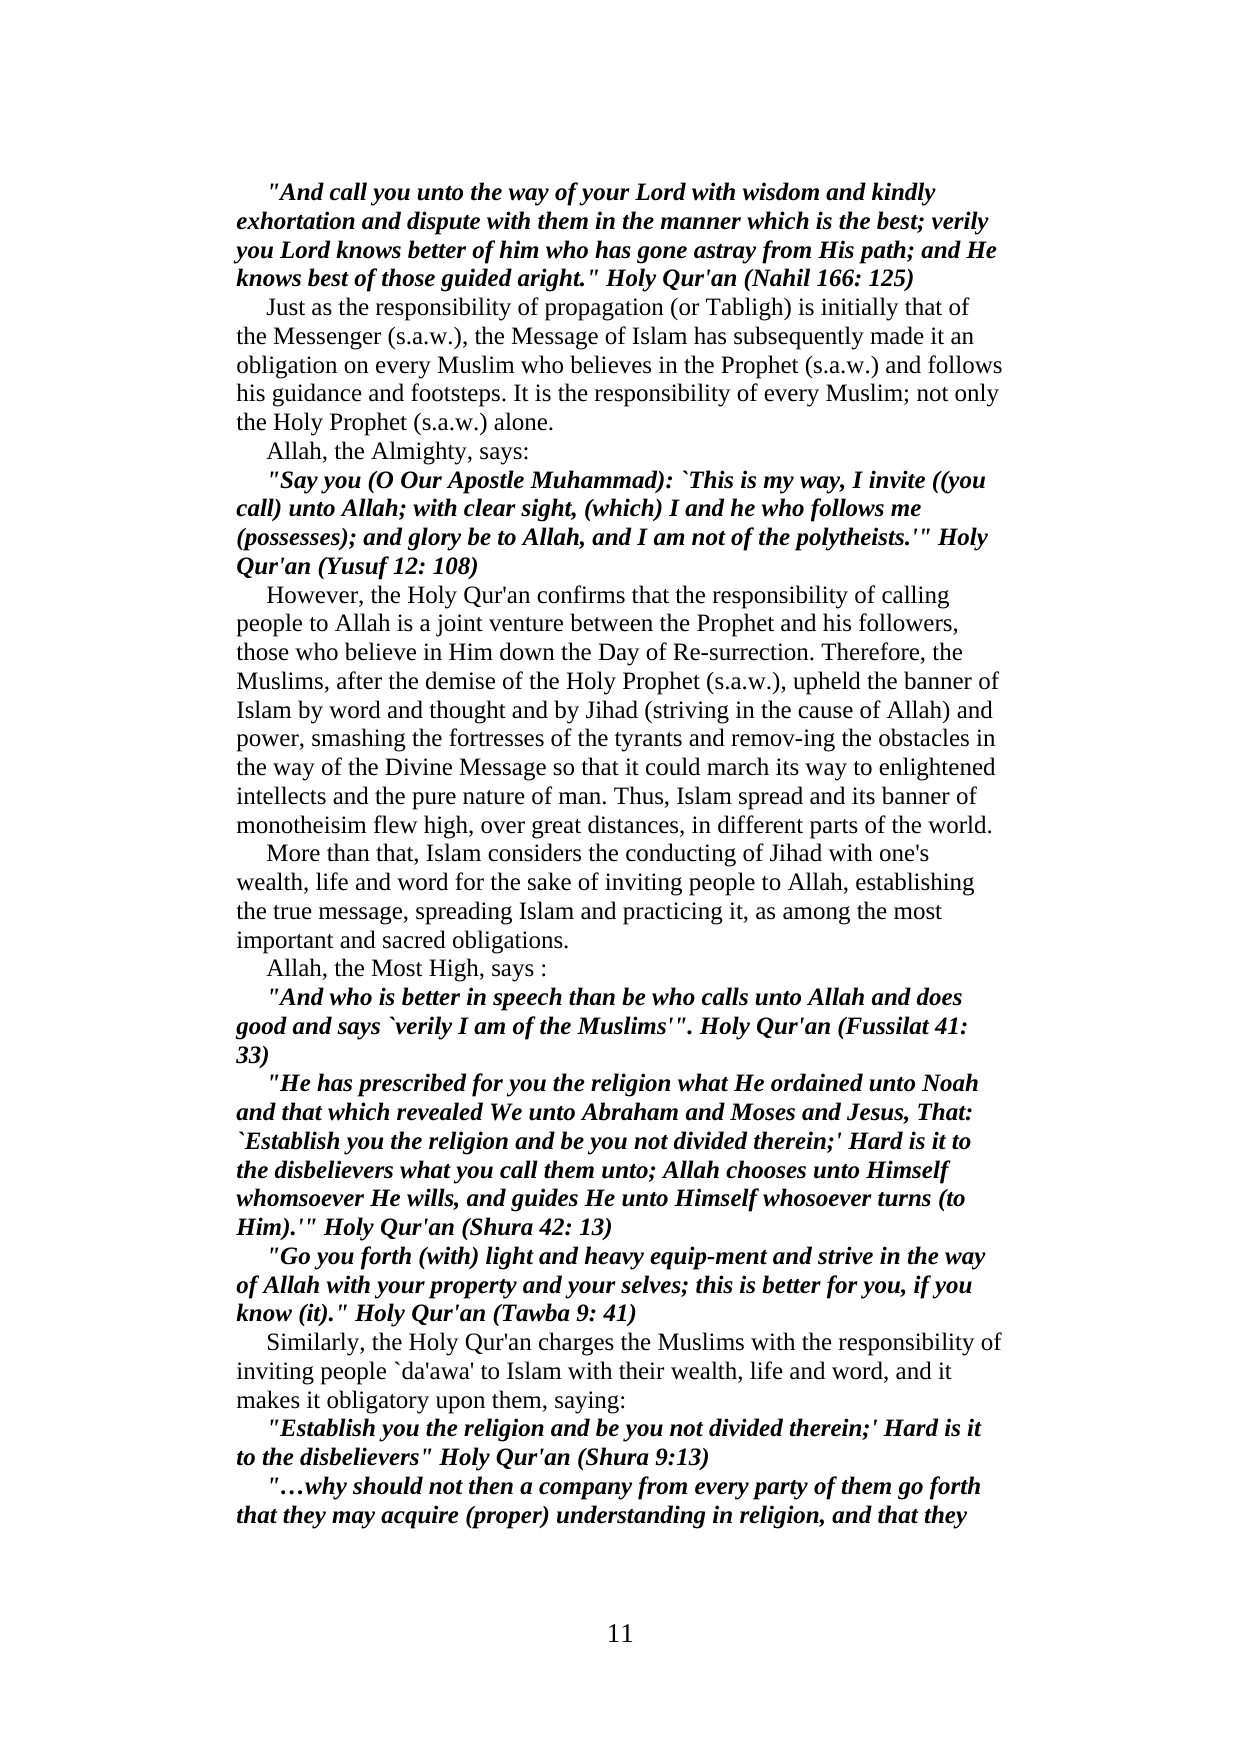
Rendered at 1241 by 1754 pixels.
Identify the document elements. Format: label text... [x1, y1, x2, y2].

text Just as the responsibility of propagation (or Tabligh) is initially that of the Messenger (s.a.w.), the Message of Islam has subsequently made it an obligation on every Muslim who believes in the Prophet (s.a.w.) and follows his guidance and footsteps. It is the responsibility of every Muslim; not only the Holy Prophet (s.a.w.) alone. [236, 292, 1004, 436]
text "He has prescribed for you the religion what He ordained unto Noah and that which revealed We unto Abraham and Moses and Jesus, That: `Establish you the religion and be you not divided therein;' Hard is it to the disbelievers what you call them unto; Allah chooses unto Himself whomsoever He wills, and guides He unto Himself whosoever turns (to Him).'" Holy Qur'an (Shura 42: 13) [236, 1068, 1004, 1241]
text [236, 1471, 1004, 1528]
text "Say you (O Our Apostle Muhammad): `This is my way, I invite ((you call) unto Allah; with clear sight, (which) I and he who follows me (possesses); and glory be to Allah, and I am not of the polytheists.'" Holy Qur'an (Yusuf 12: 108) [236, 465, 1004, 580]
text Similarly, the Holy Qur'an charges the Muslims with the responsibility of inviting people `da'awa' to Islam with their wealth, life and word, and it makes it obligatory upon them, saying: [236, 1327, 1004, 1413]
text "Establish you the religion and be you not divided therein;' Hard is it to the disbelievers" Holy Qur'an (Shura 9:13) [236, 1413, 1004, 1471]
text "And call you unto the way of your Lord with wisdom and kindly exhortation and dispute with them in the manner which is the best; verily you Lord knows better of him who has gone astray from His path; and He knows best of those guided aright." Holy Qur'an (Nahil 166: 125) [236, 177, 1004, 292]
text "Go you forth (with) light and heavy equip-ment and strive in the way of Allah with your property and your selves; this is better for you, if you know (it)." Holy Qur'an (Tawba 9: 41) [236, 1241, 1004, 1327]
text "And who is better in speech than be who calls unto Allah and does good and says `verily I am of the Muslims'". Holy Qur'an (Fussilat 41: 33) [236, 982, 1004, 1068]
text Allah, the Most High, says : [236, 953, 1004, 982]
text More than that, Islam considers the conducting of Jihad with one's wealth, life and word for the sake of inviting people to Allah, establishing the true message, spreading Islam and practicing it, as among the most important and sacred obligations. [236, 838, 1004, 953]
text However, the Holy Qur'an confirms that the responsibility of calling people to Allah is a joint venture between the Prophet and his followers, those who believe in Him down the Day of Re-surrection. Therefore, the Muslims, after the demise of the Holy Prophet (s.a.w.), upheld the banner of Islam by word and thought and by Jihad (striving in the cause of Allah) and power, smashing the fortresses of the tyrants and remov-ing the obstacles in the way of the Divine Message so that it could march its way to enlightened intellects and the pure nature of man. Thus, Islam spread and its banner of monotheisim flew high, over great distances, in different parts of the world. [236, 580, 1004, 838]
text Allah, the Almighty, says: [236, 436, 1004, 465]
